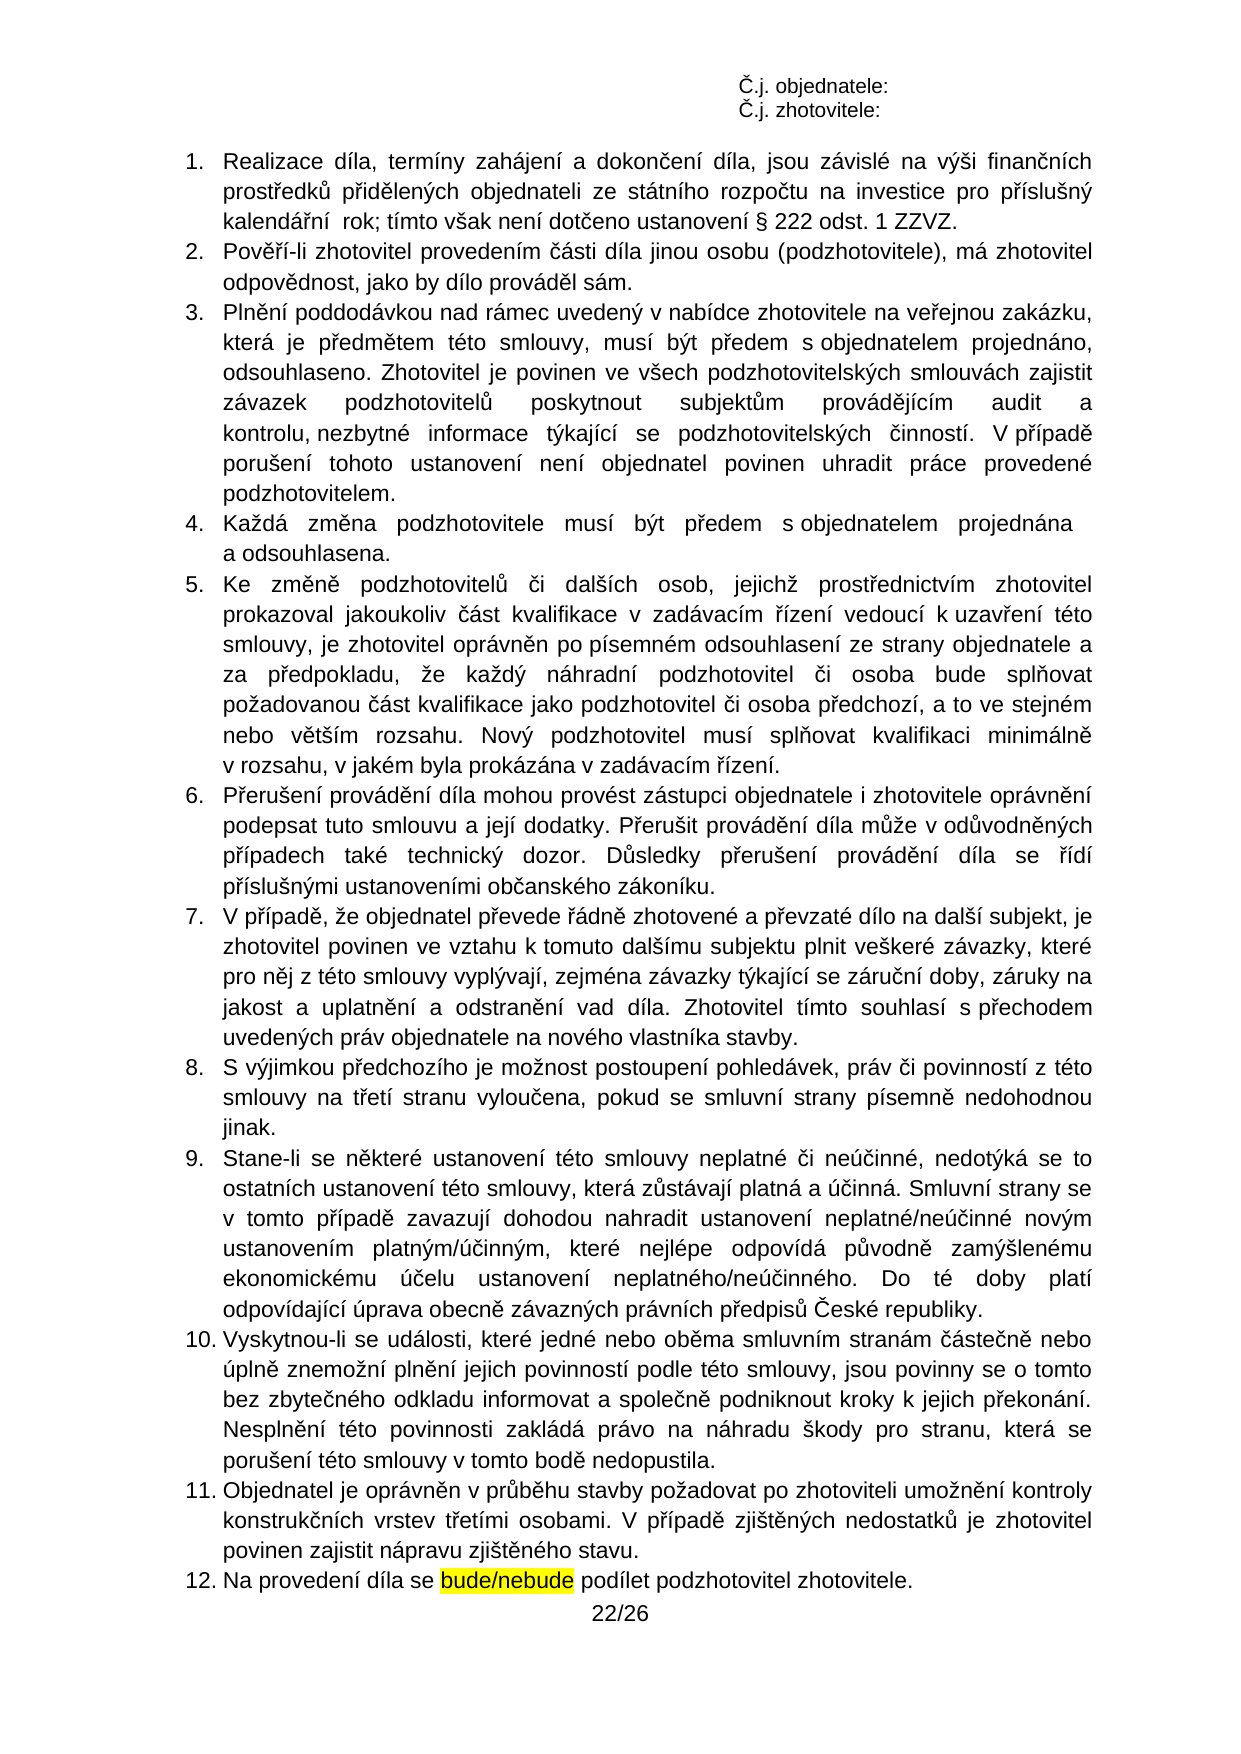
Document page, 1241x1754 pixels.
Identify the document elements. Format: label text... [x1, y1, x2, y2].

list Pověří-li zhotovitel provedením části díla jinou osobu (podzhotovitele), má zhotovitel odpovědnost, jako by dílo prováděl sám. [185, 238, 1093, 295]
list S výjimkou předchozího je možnost postoupení pohledávek, práv či povinností z této smlouvy na třetí stranu vyloučena, pokud se smluvní strany písemně nedohodnou jinak. [185, 1054, 1093, 1141]
list Přerušení provádění díla mohou provést zástupci objednatele i zhotovitele oprávnění podepsat tuto smlouvu a její dodatky. Přerušit provádění díla může v odůvodněných případech také technický dozor. Důsledky přerušení provádění díla se řídí příslušnými ustanoveními občanského zákoníku. [185, 782, 1093, 899]
list Objednatel je oprávněn v průběhu stavby požadovat po zhotoviteli umožnění kontroly konstrukčních vrstev třetími osobami. V případě zjištěných nedostatků je zhotovitel povinen zajistit nápravu zjištěného stavu. [185, 1477, 1093, 1563]
list Plnění poddodávkou nad rámec uvedený v nabídce zhotovitele na veřejnou zakázku, která je předmětem této smlouvy, musí být předem s objednatelem projednáno, odsouhlaseno. Zhotovitel je povinen ve všech podzhotovitelských smlouvách zajistit závazek podzhotovitelů poskytnout subjektům provádějícím audit a kontrolu, nezbytné informace týkající se podzhotovitelských činností. V případě porušení tohoto ustanovení není objednatel povinen uhradit práce provedené podzhotovitelem. [185, 299, 1093, 506]
list Na provedení díla se bude/nebude podílet podzhotovitel zhotovitele. [185, 1567, 1093, 1594]
list Vyskytnou-li se události, které jedné nebo oběma smluvním stranám částečně nebo úplně znemožní plnění jejich povinností podle této smlouvy, jsou povinny se o tomto bez zbytečného odkladu informovat a společně podniknout kroky k jejich překonání. Nesplnění této povinnosti zakládá právo na náhradu škody pro stranu, která se porušení této smlouvy v tomto bodě nedopustila. [185, 1326, 1093, 1473]
list Ke změně podzhotovitelů či dalších osob, jejichž prostřednictvím zhotovitel prokazoval jakoukoliv část kvalifikace v zadávacím řízení vedoucí k uzavření této smlouvy, je zhotovitel oprávněn po písemném odsouhlasení ze strany objednatele a za předpokladu, že každý náhradní podzhotovitel či osoba bude splňovat požadovanou část kvalifikace jako podzhotovitel či osoba předchozí, a to ve stejném nebo větším rozsahu. Nový podzhotovitel musí splňovat kvalifikaci minimálně v rozsahu, v jakém byla prokázána v zadávacím řízení. [185, 571, 1093, 778]
list Stane-li se některé ustanovení této smlouvy neplatné či neúčinné, nedotýká se to ostatních ustanovení této smlouvy, která zůstávají platná a účinná. Smluvní strany se v tomto případě zavazují dohodou nahradit ustanovení neplatné/neúčinné novým ustanovením platným/účinným, které nejlépe odpovídá původně zamýšlenému ekonomickému účelu ustanovení neplatného/neúčinného. Do té doby platí odpovídající úprava obecně závazných právních předpisů České republiky. [185, 1144, 1093, 1322]
list Realizace díla, termíny zahájení a dokončení díla, jsou závislé na výši finančních prostředků přidělených objednateli ze státního rozpočtu na investice pro příslušný kalendářní rok; tímto však není dotčeno ustanovení § 222 odst. 1 ZZVZ. [185, 148, 1093, 234]
list Každá změna podzhotovitele musí být předem s objednatelem projednána a odsouhlasena. [185, 510, 1093, 567]
list V případě, že objednatel převede řádně zhotovené a převzaté dílo na další subjekt, je zhotovitel povinen ve vztahu k tomuto dalšímu subjektu plnit veškeré závazky, které pro něj z této smlouvy vyplývají, zejména závazky týkající se záruční doby, záruky na jakost a uplatnění a odstranění vad díla. Zhotovitel tímto souhlasí s přechodem uvedených práv objednatele na nového vlastníka stavby. [185, 903, 1093, 1050]
